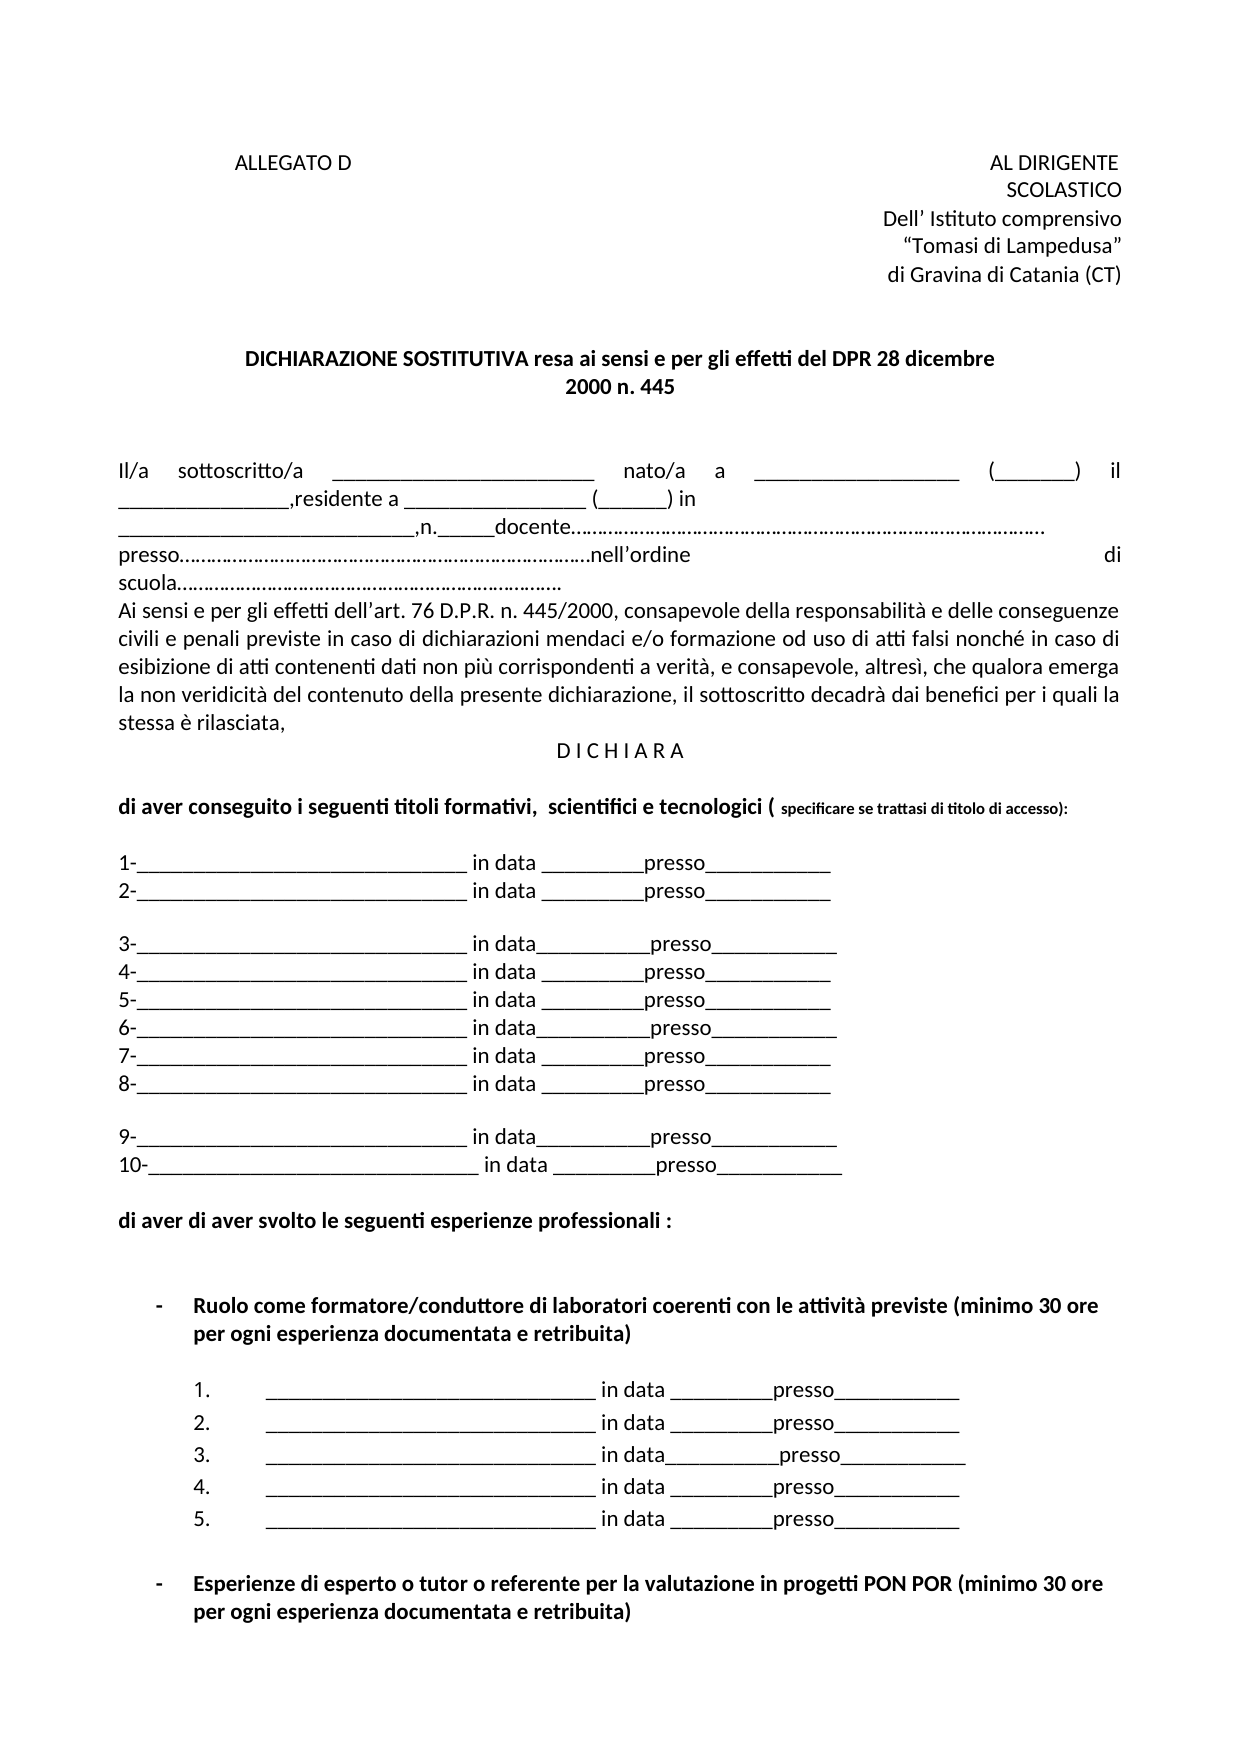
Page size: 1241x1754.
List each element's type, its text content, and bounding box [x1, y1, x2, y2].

text 1-_____________________________ in data _________presso___________ [118, 848, 1122, 876]
text ALLEGATO D AL DIRIGENTE SCOLASTICO [118, 148, 1122, 204]
text “Tomasi di Lampedusa” [118, 232, 1122, 260]
text di Gravina di Catania (CT) [118, 260, 1122, 288]
text Ai sensi e per gli effetti dell’art. 76 D.P.R. n. 445/2000, consapevole della responsabilità e delle conseguenze civili e penali previste in caso di dichiarazioni mendaci e/o formazione od uso di atti falsi nonché in caso di esibizione di atti contenenti dati non più corrispondenti a verità, e consapevole, altresì, che qualora emerga la non veridicità del contenuto della presente dichiarazione, il sottoscritto decadrà dai benefici per i quali la stessa è rilasciata, [118, 596, 1122, 736]
text 9-_____________________________ in data__________presso___________ [118, 1122, 1122, 1150]
text Il/a sottoscritto/a _______________________ nato/a a __________________ (_______) il _______________,residente a ________________ (______) in [118, 456, 1122, 512]
text 8-_____________________________ in data _________presso___________ [118, 1069, 1122, 1097]
text 7-_____________________________ in data _________presso___________ [118, 1041, 1122, 1069]
list 2. _____________________________ in data _________presso___________ [193, 1408, 1122, 1436]
list Ruolo come formatore/conduttore di laboratori coerenti con le attività previste (minimo 30 ore per ogni esperienza documentata e retribuita) [156, 1291, 1122, 1347]
text 3-_____________________________ in data__________presso___________ [118, 929, 1122, 957]
text 5-_____________________________ in data _________presso___________ [118, 985, 1122, 1013]
text DICHIARAZIONE SOSTITUTIVA resa ai sensi e per gli effetti del DPR 28 dicembre [118, 344, 1122, 372]
list 1. _____________________________ in data _________presso___________ [193, 1375, 1122, 1404]
list 5. _____________________________ in data _________presso___________ [193, 1504, 1122, 1532]
text D I C H I A R A [118, 736, 1122, 764]
text 6-_____________________________ in data__________presso___________ [118, 1013, 1122, 1041]
text Dell’ Istituto comprensivo [118, 204, 1122, 232]
list 3. _____________________________ in data__________presso___________ [193, 1440, 1122, 1468]
text di aver di aver svolto le seguenti esperienze professionali : [118, 1206, 1122, 1234]
text __________________________,n._____docente………………………………………………………………………………presso……………………………………………………………………nell’ordine di scuola………………………………………………………………. [118, 512, 1122, 596]
text di aver conseguito i seguenti titoli formativi, scientifici e tecnologici ( specificare se trattasi di titolo di accesso): [118, 792, 1122, 820]
list 4. _____________________________ in data _________presso___________ [193, 1472, 1122, 1500]
text 10-_____________________________ in data _________presso___________ [118, 1150, 1122, 1178]
list Esperienze di esperto o tutor o referente per la valutazione in progetti PON POR (minimo 30 ore per ogni esperienza documentata e retribuita) [156, 1569, 1122, 1625]
text 2-_____________________________ in data _________presso___________ [118, 876, 1122, 904]
text 2000 n. 445 [118, 372, 1122, 400]
text 4-_____________________________ in data _________presso___________ [118, 957, 1122, 985]
